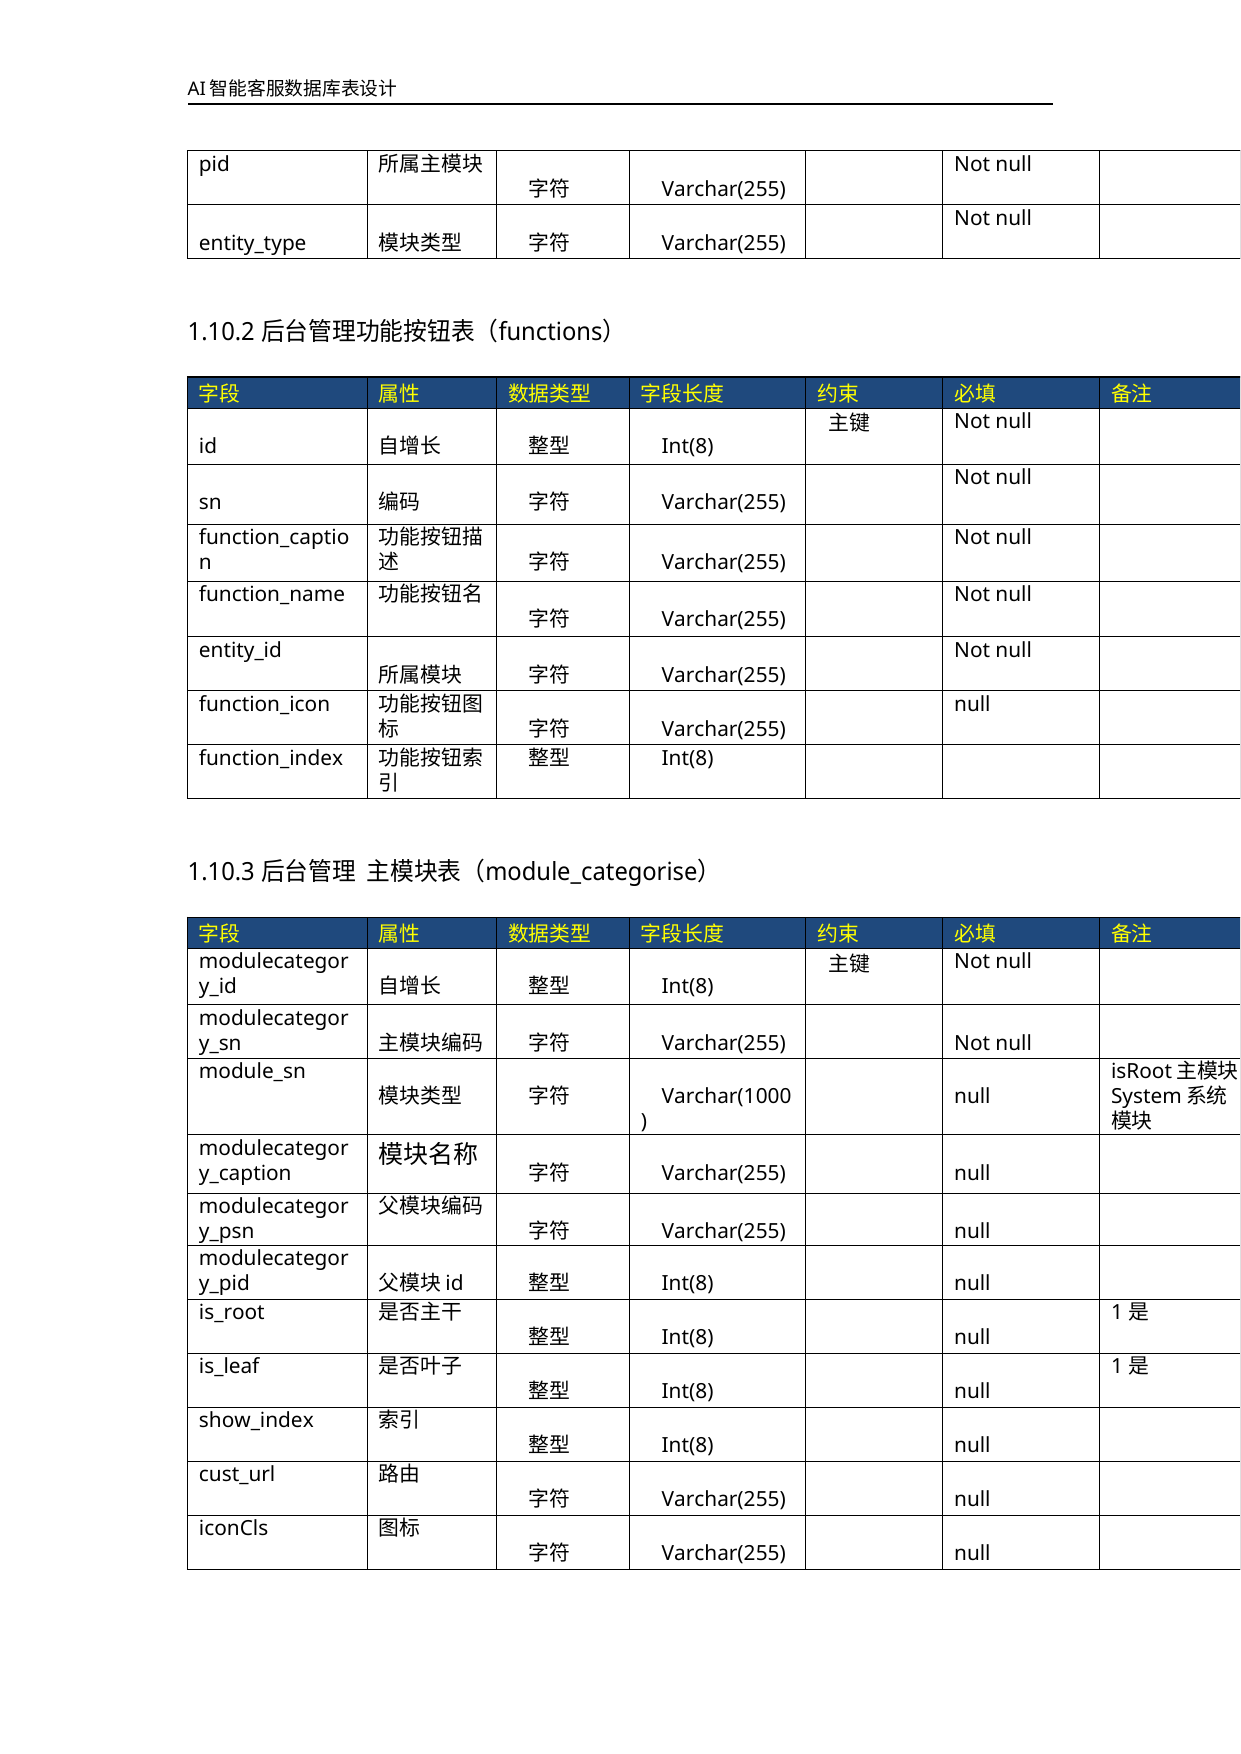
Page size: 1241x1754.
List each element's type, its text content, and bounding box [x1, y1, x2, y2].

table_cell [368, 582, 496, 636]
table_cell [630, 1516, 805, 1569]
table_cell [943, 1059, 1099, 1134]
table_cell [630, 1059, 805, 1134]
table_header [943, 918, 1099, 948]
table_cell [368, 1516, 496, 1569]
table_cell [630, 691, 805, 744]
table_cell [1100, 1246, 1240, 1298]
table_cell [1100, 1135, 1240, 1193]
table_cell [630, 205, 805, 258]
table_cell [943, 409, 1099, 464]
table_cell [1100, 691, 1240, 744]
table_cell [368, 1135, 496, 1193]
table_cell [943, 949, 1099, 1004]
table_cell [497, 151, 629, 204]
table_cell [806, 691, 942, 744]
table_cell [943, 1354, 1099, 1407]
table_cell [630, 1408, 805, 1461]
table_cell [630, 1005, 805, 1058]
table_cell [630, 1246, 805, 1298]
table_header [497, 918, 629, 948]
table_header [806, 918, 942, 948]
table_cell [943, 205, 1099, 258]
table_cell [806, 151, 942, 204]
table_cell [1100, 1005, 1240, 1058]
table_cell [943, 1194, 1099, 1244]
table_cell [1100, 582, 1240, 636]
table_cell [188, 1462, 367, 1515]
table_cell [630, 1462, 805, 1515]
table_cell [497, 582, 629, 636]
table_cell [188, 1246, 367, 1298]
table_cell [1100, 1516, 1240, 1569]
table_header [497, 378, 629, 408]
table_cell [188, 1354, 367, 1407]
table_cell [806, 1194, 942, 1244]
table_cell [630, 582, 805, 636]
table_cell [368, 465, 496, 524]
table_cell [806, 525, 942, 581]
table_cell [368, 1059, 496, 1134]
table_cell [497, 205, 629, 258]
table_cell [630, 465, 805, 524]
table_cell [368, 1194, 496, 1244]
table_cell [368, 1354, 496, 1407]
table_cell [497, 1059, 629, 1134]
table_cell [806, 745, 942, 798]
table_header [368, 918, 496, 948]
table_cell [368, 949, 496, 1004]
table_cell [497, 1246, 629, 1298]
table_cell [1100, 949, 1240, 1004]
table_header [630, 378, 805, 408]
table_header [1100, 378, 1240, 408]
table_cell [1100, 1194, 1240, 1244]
subtitle 1.10.3 后台管理 主模块表（module_categorise） [187, 851, 1053, 887]
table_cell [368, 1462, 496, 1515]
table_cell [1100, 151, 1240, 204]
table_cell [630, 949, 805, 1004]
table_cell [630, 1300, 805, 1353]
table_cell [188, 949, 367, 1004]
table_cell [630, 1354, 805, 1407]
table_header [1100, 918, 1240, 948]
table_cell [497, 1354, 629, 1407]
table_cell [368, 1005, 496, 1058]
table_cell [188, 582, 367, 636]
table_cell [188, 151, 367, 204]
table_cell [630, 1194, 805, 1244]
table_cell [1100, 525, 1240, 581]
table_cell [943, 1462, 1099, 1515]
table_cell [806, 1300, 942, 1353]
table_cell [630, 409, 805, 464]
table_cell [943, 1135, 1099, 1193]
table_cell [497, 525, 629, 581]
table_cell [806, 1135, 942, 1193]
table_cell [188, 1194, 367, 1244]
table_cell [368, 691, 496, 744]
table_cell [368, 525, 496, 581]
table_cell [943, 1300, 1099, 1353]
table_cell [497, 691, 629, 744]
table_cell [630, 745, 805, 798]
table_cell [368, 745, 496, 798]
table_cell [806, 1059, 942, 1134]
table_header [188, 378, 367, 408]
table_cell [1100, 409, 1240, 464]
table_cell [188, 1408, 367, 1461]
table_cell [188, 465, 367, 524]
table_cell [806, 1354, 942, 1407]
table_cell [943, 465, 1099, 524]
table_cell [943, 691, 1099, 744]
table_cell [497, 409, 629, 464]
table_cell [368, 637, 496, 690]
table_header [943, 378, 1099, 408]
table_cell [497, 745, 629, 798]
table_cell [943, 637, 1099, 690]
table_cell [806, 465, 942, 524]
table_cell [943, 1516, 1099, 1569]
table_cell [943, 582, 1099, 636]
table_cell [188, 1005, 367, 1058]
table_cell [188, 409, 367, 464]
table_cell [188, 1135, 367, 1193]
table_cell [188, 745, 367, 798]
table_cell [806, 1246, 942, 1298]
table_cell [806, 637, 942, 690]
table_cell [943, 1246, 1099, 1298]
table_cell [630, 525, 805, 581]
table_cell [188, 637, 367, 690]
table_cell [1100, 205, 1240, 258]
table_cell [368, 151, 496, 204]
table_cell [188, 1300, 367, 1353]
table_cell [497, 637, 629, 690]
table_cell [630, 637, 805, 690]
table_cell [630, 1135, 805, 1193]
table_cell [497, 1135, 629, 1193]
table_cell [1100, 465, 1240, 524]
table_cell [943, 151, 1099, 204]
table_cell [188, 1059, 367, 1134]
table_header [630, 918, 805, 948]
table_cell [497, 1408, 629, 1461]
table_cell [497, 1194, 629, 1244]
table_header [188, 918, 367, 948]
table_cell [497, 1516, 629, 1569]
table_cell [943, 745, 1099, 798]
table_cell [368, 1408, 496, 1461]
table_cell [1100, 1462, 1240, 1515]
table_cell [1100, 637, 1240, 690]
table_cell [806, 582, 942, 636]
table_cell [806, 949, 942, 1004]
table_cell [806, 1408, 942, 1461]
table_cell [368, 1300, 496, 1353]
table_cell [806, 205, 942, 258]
subtitle 1.10.2 后台管理功能按钮表（functions） [187, 311, 1053, 347]
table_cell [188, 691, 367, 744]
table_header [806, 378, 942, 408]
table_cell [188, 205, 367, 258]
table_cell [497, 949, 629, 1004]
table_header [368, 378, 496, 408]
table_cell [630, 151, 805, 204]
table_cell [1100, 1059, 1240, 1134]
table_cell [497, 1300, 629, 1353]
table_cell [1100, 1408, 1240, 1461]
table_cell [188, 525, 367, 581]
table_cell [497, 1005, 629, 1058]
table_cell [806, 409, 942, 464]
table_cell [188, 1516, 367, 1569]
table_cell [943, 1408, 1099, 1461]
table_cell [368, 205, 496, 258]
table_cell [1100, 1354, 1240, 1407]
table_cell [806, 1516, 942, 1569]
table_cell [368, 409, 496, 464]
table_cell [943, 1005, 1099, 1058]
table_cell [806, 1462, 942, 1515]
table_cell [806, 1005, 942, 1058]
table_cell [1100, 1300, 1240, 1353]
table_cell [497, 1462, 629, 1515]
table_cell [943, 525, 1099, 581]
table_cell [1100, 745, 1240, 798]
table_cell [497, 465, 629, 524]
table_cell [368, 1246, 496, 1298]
